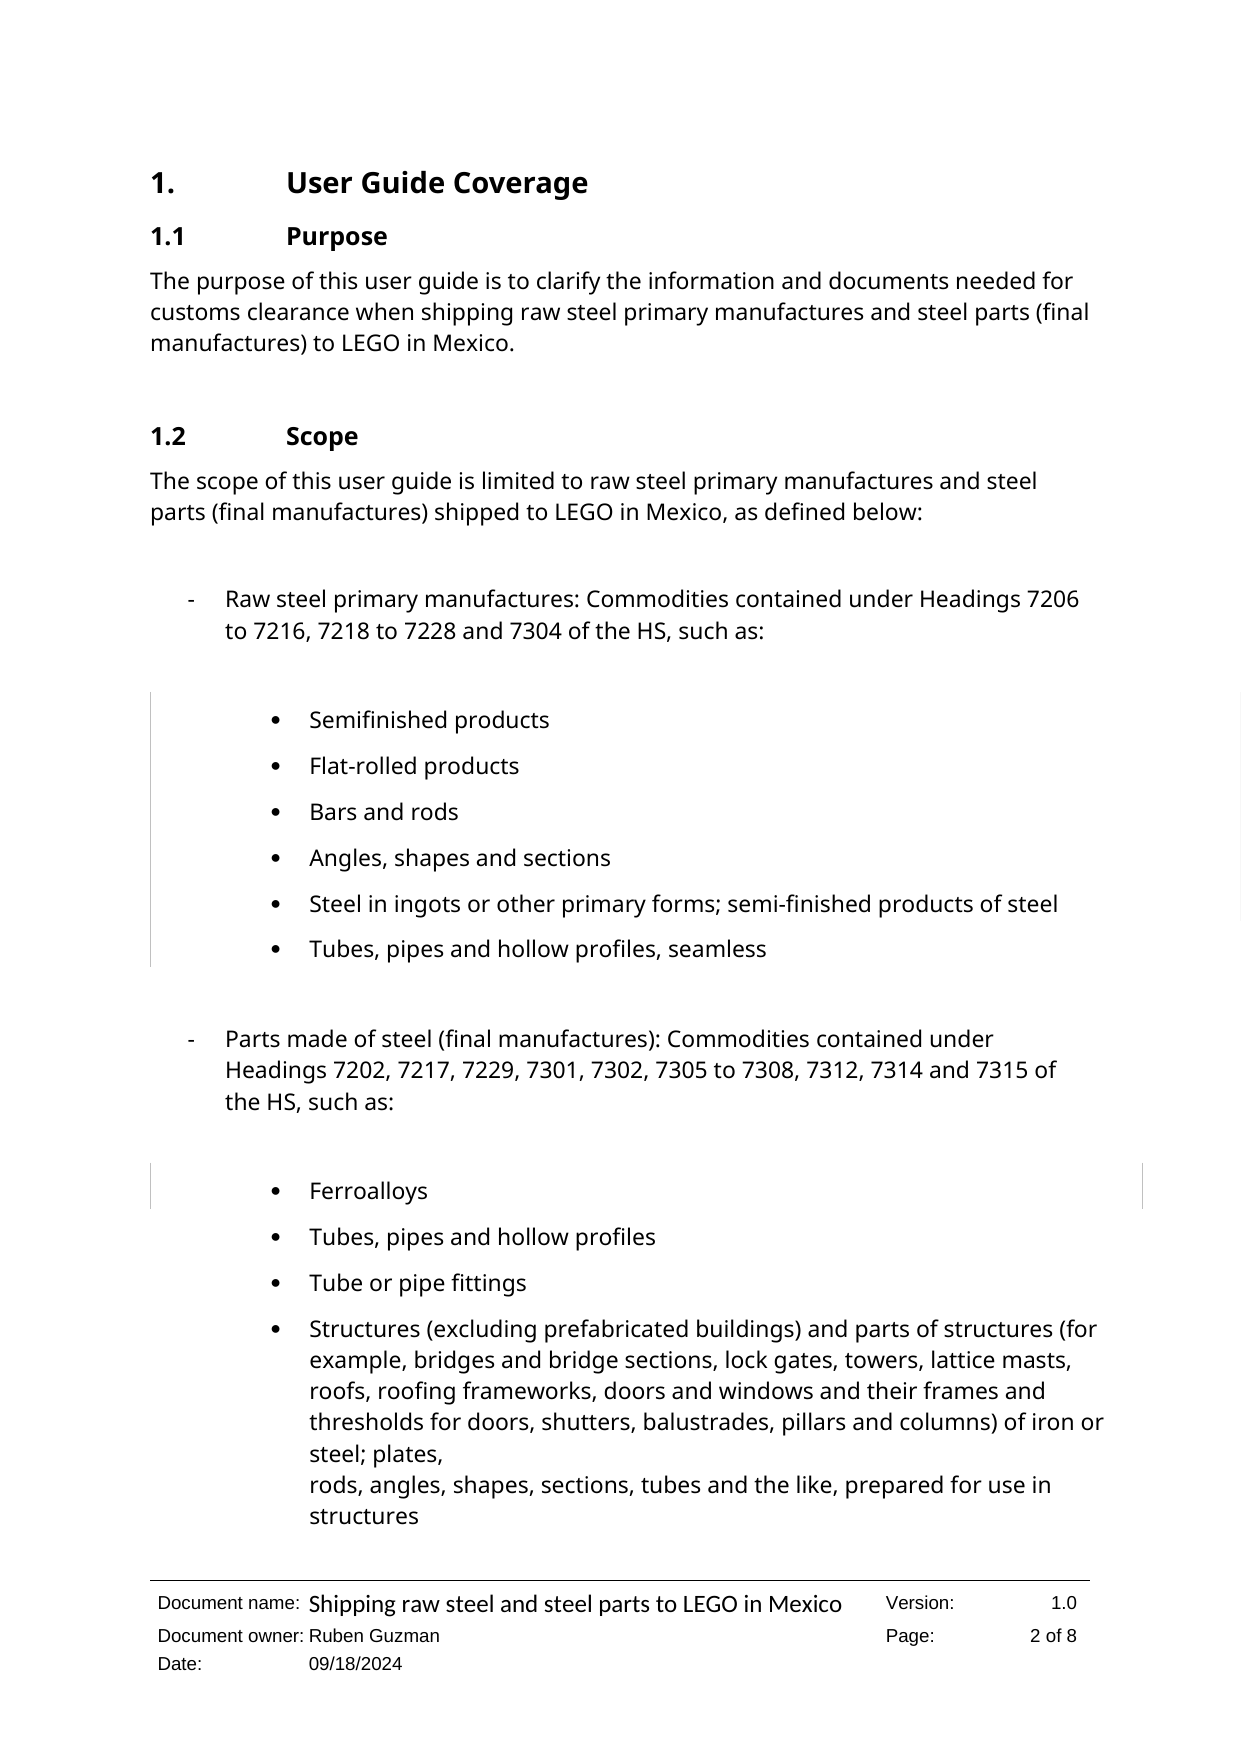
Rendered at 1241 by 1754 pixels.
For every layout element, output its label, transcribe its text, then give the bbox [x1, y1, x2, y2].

table_cell Tubes, pipes and hollow profiles, seamless [151, 921, 1240, 967]
subtitle Scope [150, 415, 1090, 452]
table_header Semifinished products [151, 692, 1240, 738]
list Raw steel primary manufactures: Commodities contained under Headings 7206 to 7216, 7218 to 7228 and 7304 of the HS, such as: [187, 583, 1090, 646]
table_cell Flat-rolled products [151, 738, 1240, 783]
table_cell Steel in ingots or other primary forms; semi-finished products of steel [151, 875, 1240, 921]
table_cell Angles, shapes and sections [151, 829, 1240, 875]
subtitle User Guide Coverage [150, 162, 1090, 202]
text The scope of this user guide is limited to raw steel primary manufactures and steel parts (final manufactures) shipped to LEGO in Mexico, as defined below: [150, 465, 1090, 527]
table_cell Tubes, pipes and hollow profiles [151, 1209, 1143, 1254]
table_header Ferroalloys [151, 1163, 1142, 1208]
subtitle Purpose [150, 215, 1090, 252]
table_cell Bars and rods [151, 784, 1240, 829]
text The purpose of this user guide is to clarify the information and documents needed for customs clearance when shipping raw steel primary manufactures and steel parts (final manufactures) to LEGO in Mexico. [150, 265, 1090, 358]
table_cell Tube or pipe fittings [151, 1254, 1143, 1300]
list Parts made of steel (final manufactures): Commodities contained under Headings 7202, 7217, 7229, 7301, 7302, 7305 to 7308, 7312, 7314 and 7315 of the HS, such as: [187, 1023, 1090, 1117]
table_cell Structures (excluding prefabricated buildings) and parts of structures (for example, bridges and bridge sections, lock gates, towers, lattice masts, roofs, roofing frameworks, doors and windows and their frames and thresholds for doors, shutters, balustrades, pillars and columns) of iron or steel; plates, rods, angles, shapes, sections, tubes and the like, prepared for use in structures [151, 1300, 1143, 1533]
